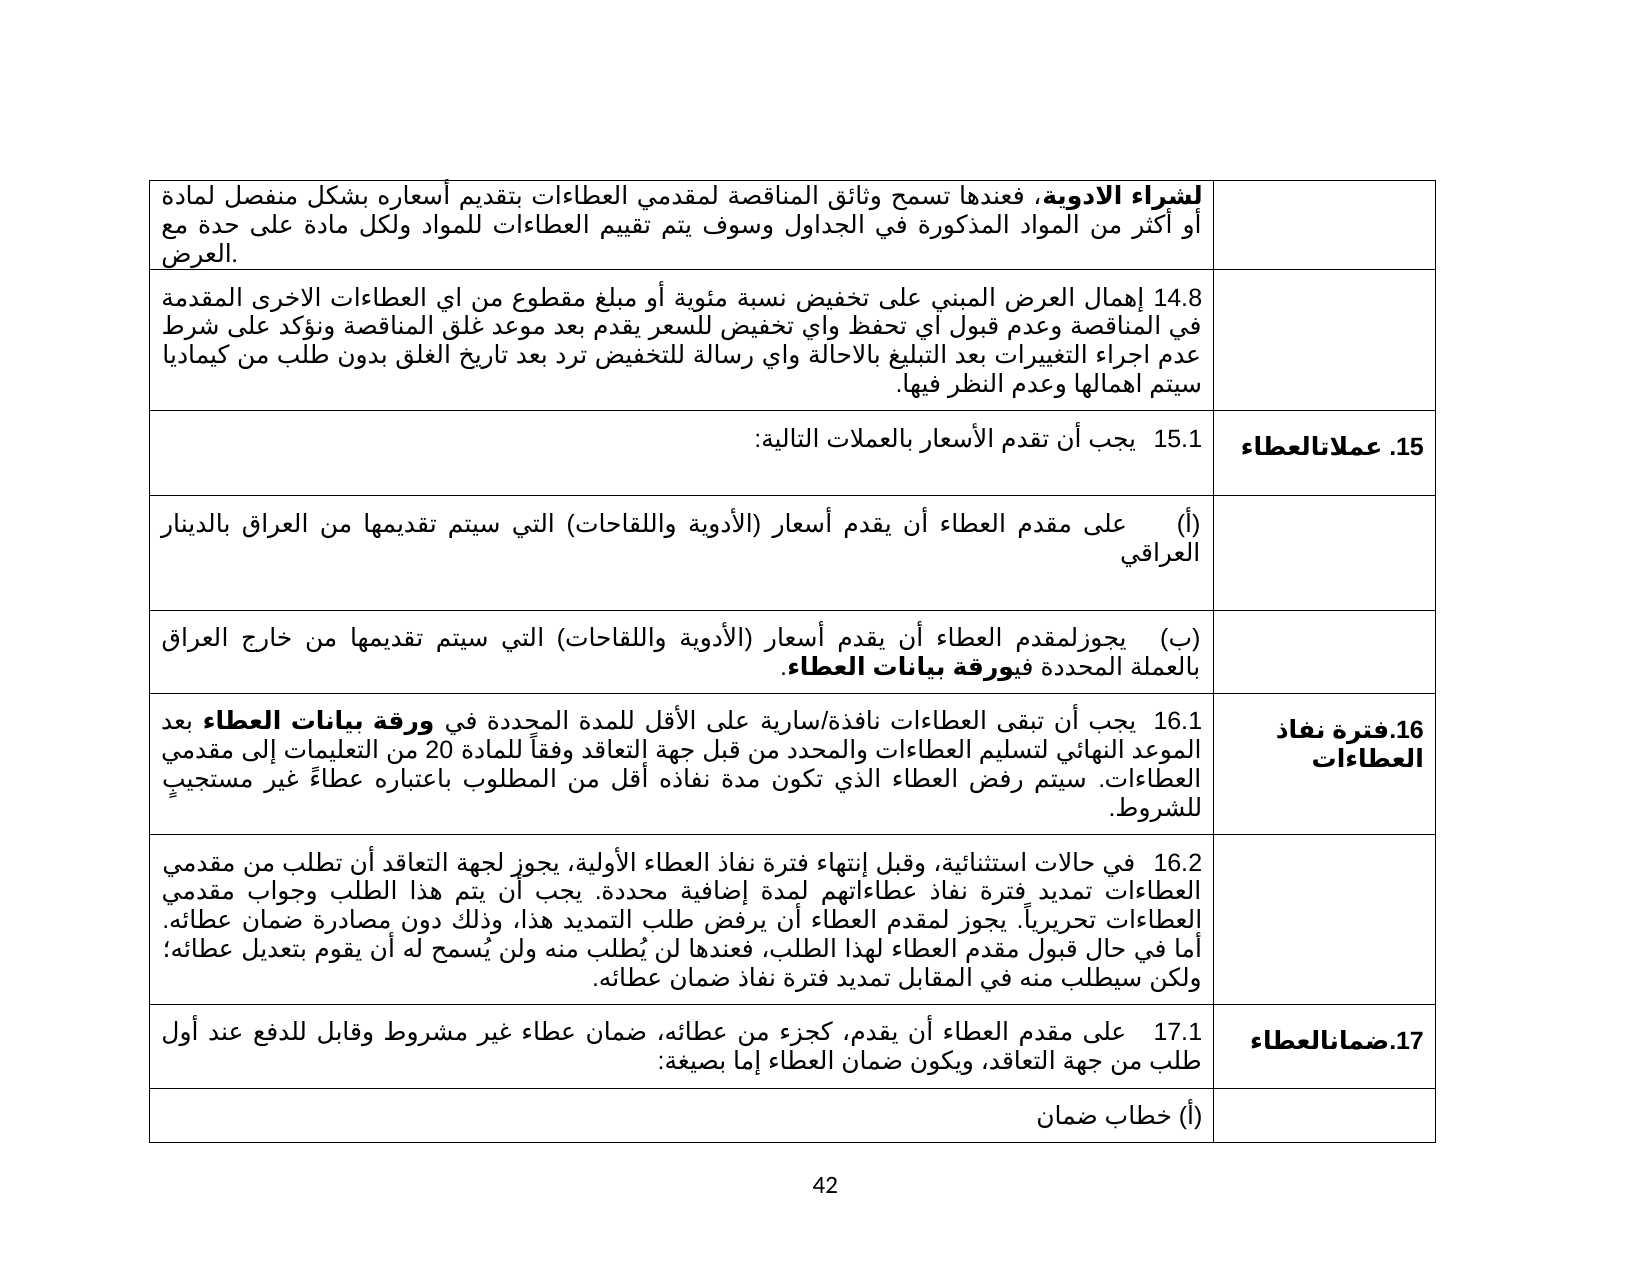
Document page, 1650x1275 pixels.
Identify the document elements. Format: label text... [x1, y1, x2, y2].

table_cell 16.1 يجب أن تبقى العطاءات نافذة/سارية على الأقل للمدة المحددة في ورقة بيانات العطاء بعد الموعد النهائي لتسليم العطاءات والمحدد من قبل جهة التعاقد وفقاً للمادة 20 من التعليمات إلى مقدمي العطاءات. سيتم رفض العطاء الذي تكون مدة نفاذه أقل من المطلوب باعتباره عطاءً غير مستجيبٍ للشروط. [150, 694, 1213, 834]
table_cell 15.1 يجب أن تقدم الأسعار بالعملات التالية: [150, 411, 1213, 495]
table_cell (أ) خطاب ضمان [150, 1089, 1213, 1142]
table_cell 17.1 على مقدم العطاء أن يقدم، كجزء من عطائه، ضمان عطاء غير مشروط وقابل للدفع عند أول طلب من جهة التعاقد، ويكون ضمان العطاء إما بصيغة: [150, 1005, 1213, 1087]
table_cell 16.فترة نفاذ العطاءات [1214, 694, 1435, 834]
table_cell [1214, 611, 1435, 693]
table_cell 16.2 في حالات استثنائية، وقبل إنتهاء فترة نفاذ العطاء الأولية، يجوز لجهة التعاقد أن تطلب من مقدمي العطاءات تمديد فترة نفاذ عطاءاتهم لمدة إضافية محددة. يجب أن يتم هذا الطلب وجواب مقدمي العطاءات تحريرياً. يجوز لمقدم العطاء أن يرفض طلب التمديد هذا، وذلك دون مصادرة ضمان عطائه. أما في حال قبول مقدم العطاء لهذا الطلب، فعندها لن يُطلب منه ولن يُسمح له أن يقوم بتعديل عطائه؛ ولكن سيطلب منه في المقابل تمديد فترة نفاذ ضمان عطائه. [150, 835, 1213, 1004]
table_cell (ب) يجوزلمقدم العطاء أن يقدم أسعار (الأدوية واللقاحات) التي سيتم تقديمها من خارج العراق بالعملة المحددة فيورقة بيانات العطاء. [150, 611, 1213, 693]
table_cell [1214, 835, 1435, 1004]
table_cell [1214, 270, 1435, 410]
table_cell [1214, 496, 1435, 609]
table_cell 14.8 إهمال العرض المبني على تخفيض نسبة مئوية أو مبلغ مقطوع من اي العطاءات الاخرى المقدمة في المناقصة وعدم قبول اي تحفظ واي تخفيض للسعر يقدم بعد موعد غلق المناقصة ونؤكد على شرط عدم اجراء التغييرات بعد التبليغ بالاحالة واي رسالة للتخفيض ترد بعد تاريخ الغلق بدون طلب من كيماديا سيتم اهمالها وعدم النظر فيها. [150, 270, 1213, 410]
table_cell (أ) على مقدم العطاء أن يقدم أسعار (الأدوية واللقاحات) التي سيتم تقديمها من العراق بالدينار العراقي [150, 496, 1213, 609]
table_cell 15. عملاتالعطاء [1214, 411, 1435, 495]
table_cell [1214, 181, 1435, 269]
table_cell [150, 181, 1213, 269]
table_cell 17.ضمانالعطاء [1214, 1005, 1435, 1087]
table_cell [1214, 1089, 1435, 1142]
